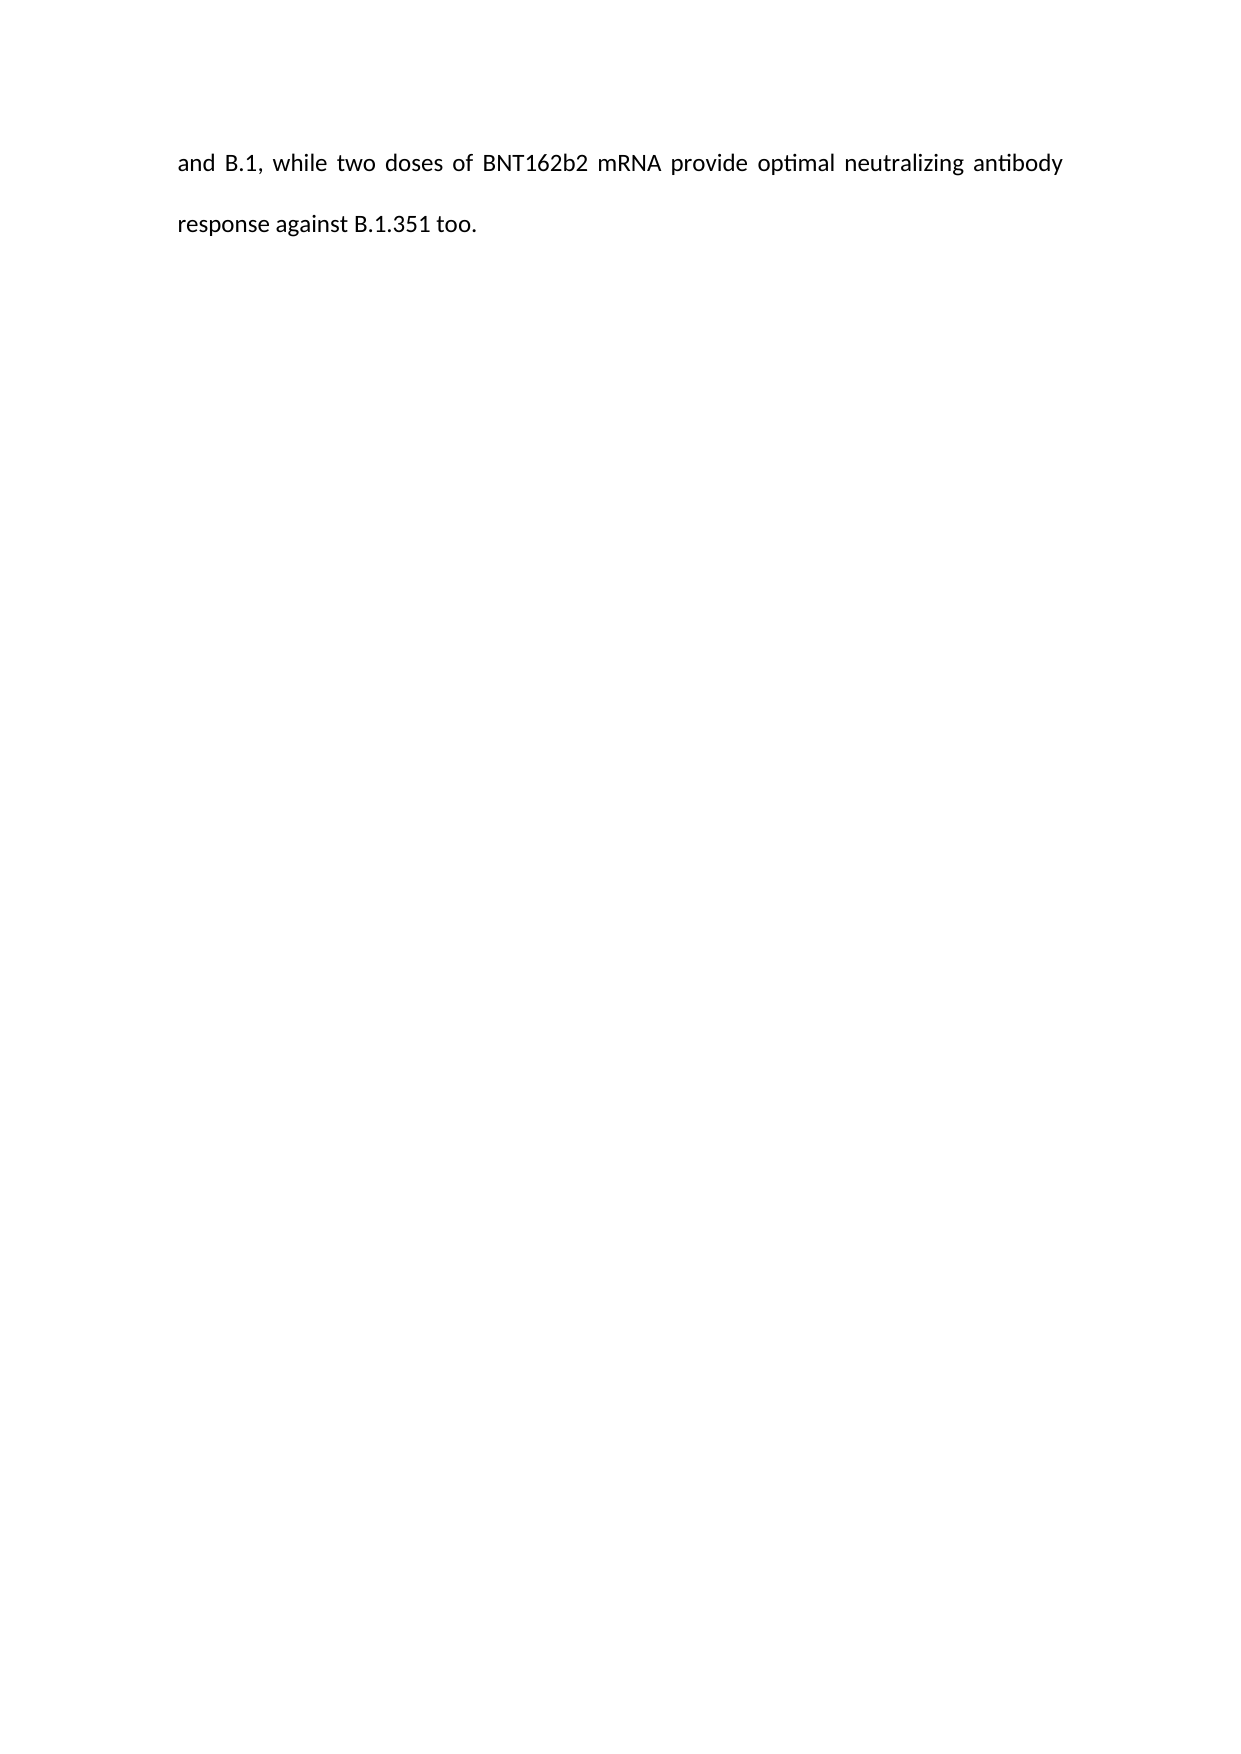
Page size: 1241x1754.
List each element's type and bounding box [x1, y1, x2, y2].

text [177, 148, 1063, 239]
